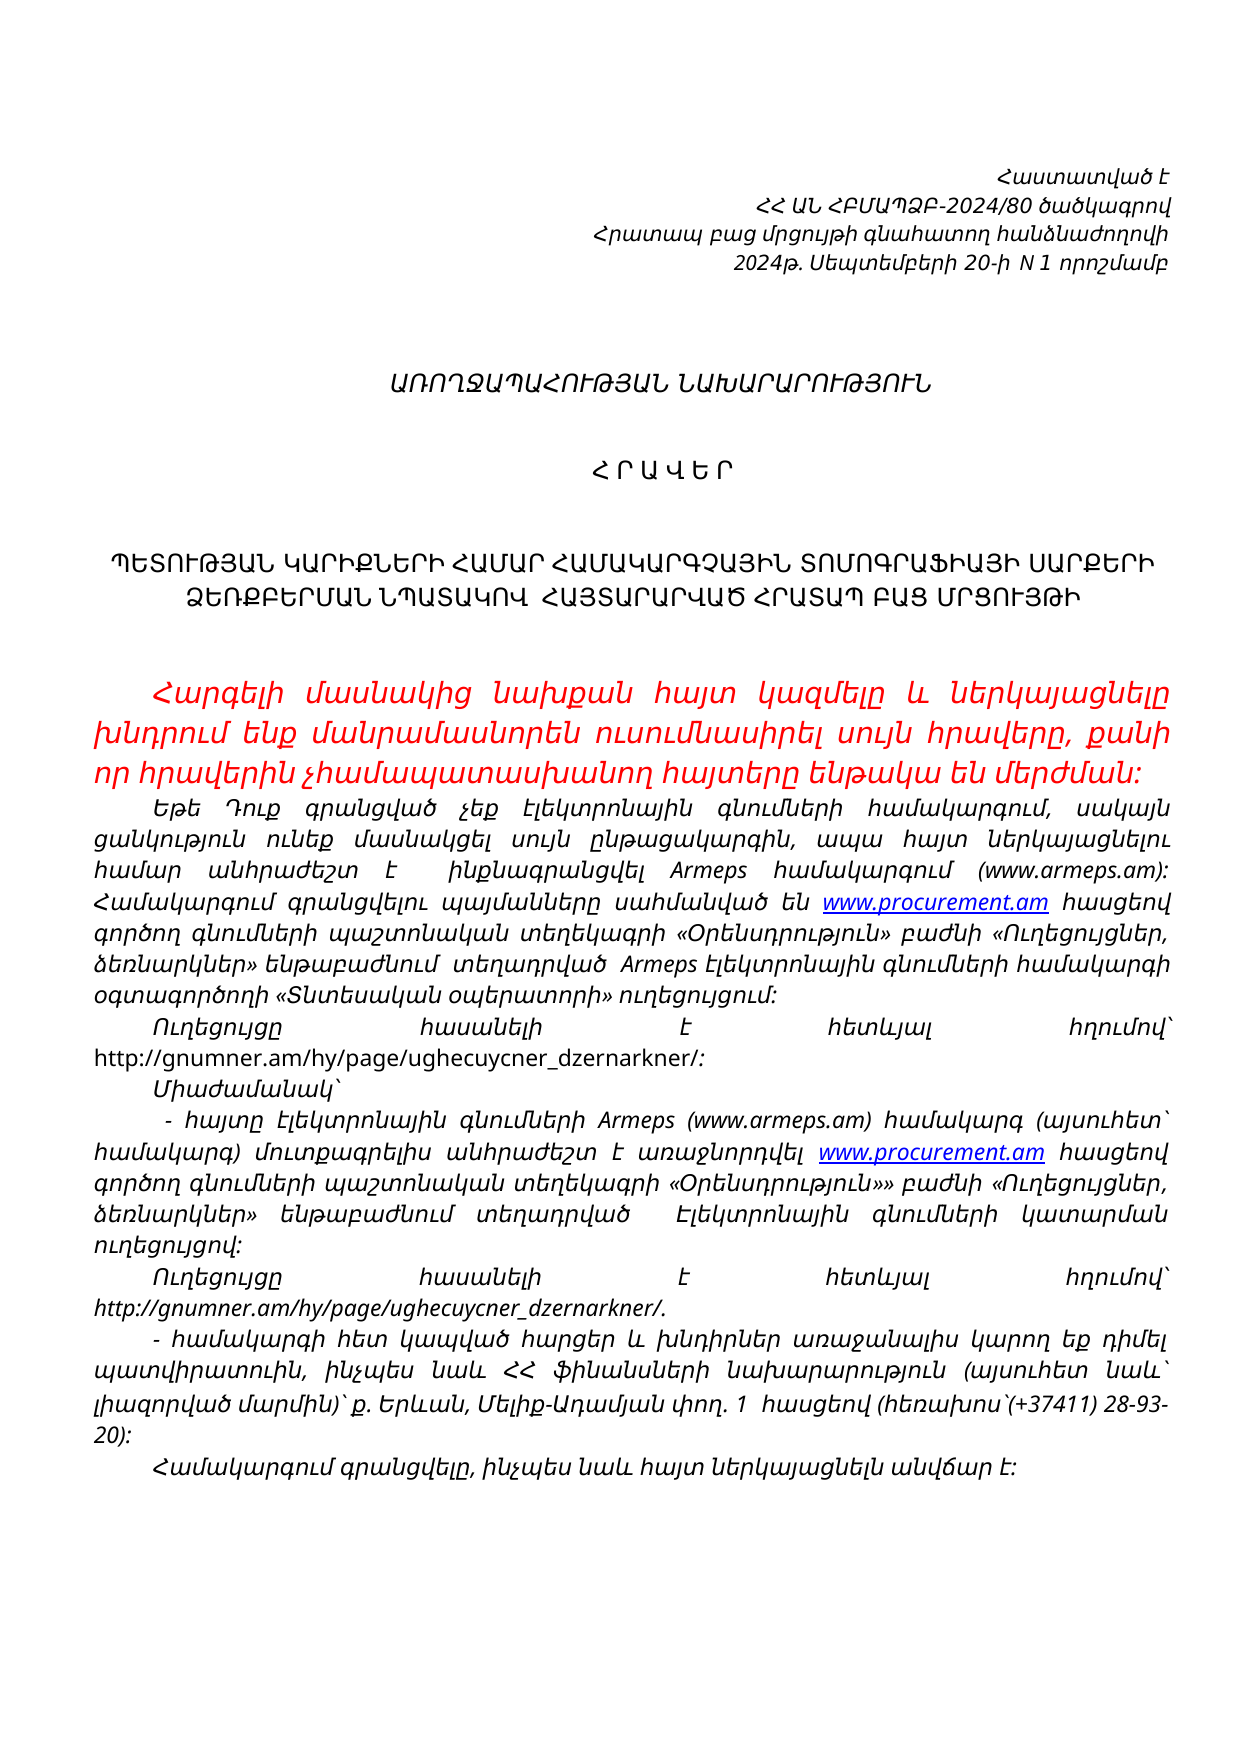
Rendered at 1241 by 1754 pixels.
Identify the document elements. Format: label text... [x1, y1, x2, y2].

text Հրատապ բաց մրցույթի գնահատող հանձնաժողովի [94, 219, 1171, 248]
text Ուղեցույցը հասանելի է հետևյալ հղումով՝ http://gnumner.am/hy/page/ughecuycner_dzernarkner/. [94, 1260, 1171, 1323]
text Ուղեցույցը հասանելի է հետևյալ հղումով՝ http://gnumner.am/hy/page/ughecuycner_dzernarkner/: [94, 1010, 1171, 1073]
text Հաստատված է [94, 162, 1171, 191]
text ԱՌՈՂՋԱՊԱՀՈՒԹՅԱՆ ՆԱԽԱՐԱՐՈՒԹՅՈՒՆ [94, 369, 1172, 398]
text Հ Ր Ա Վ Ե Ր [94, 452, 1172, 486]
text - համակարգի հետ կապված հարցեր և խնդիրներ առաջանալիս կարող եք դիմել պատվիրատուին, ինչպես նաև ՀՀ ֆինանսների նախարարություն (այսուհետ նաև` լիազորված մարմին)` ք. Երևան, Մելիք-Ադամյան փող. 1 հասցեով (հեռախոս`(+37411) 28-93-20): [94, 1323, 1171, 1451]
text 2024թ. Սեպտեմբերի 20-ի N 1 որոշմամբ [94, 248, 1171, 276]
text ՊԵՏՈՒԹՅԱՆ ԿԱՐԻՔՆԵՐԻ ՀԱՄԱՐ ՀԱՄԱԿԱՐԳՉԱՅԻՆ ՏՈՄՈԳՐԱՖԻԱՅԻ ՍԱՐՔԵՐԻ ՁԵՌՔԲԵՐՄԱՆ ՆՊԱՏԱԿՈՎ ՀԱՅՏԱՐԱՐՎԱԾ ՀՐԱՏԱՊ ԲԱՑ ՄՐՑՈՒՅԹԻ [94, 545, 1172, 613]
text Միաժամանակ՝ [94, 1073, 1171, 1104]
text Համակարգում գրանցվելը, ինչպես նաև հայտ ներկայացնելն անվճար է: [94, 1451, 1171, 1482]
text - հայտը էլեկտրոնային գնումների Armeps (www.armeps.am) համակարգ (այսուհետ` համակարգ) մուտքագրելիս անհրաժեշտ է առաջնորդվել www.procurement.am հասցեով գործող գնումների պաշտոնական տեղեկագրի «Օրենսդրություն»» բաժնի «Ուղեցույցներ, ձեռնարկներ» ենթաբաժնում տեղադրված Էլեկտրոնային գնումների կատարման ուղեցույցով: [94, 1104, 1171, 1260]
text Եթե Դուք գրանցված չեք էլեկտրոնային գնումների համակարգում, սակայն ցանկություն ունեք մասնակցել սույն ընթացակարգին, ապա հայտ ներկայացնելու համար անհրաժեշտ է ինքնագրանցվել Armeps համակարգում (www.armeps.am): Համակարգում գրանցվելու պայմանները սահմանված են www.procurement.am հասցեով գործող գնումների պաշտոնական տեղեկագրի «Օրենսդրություն» բաժնի «Ուղեցույցներ, ձեռնարկներ» ենթաբաժնում տեղադրված Armeps էլեկտրոնային գնումների համակարգի օգտագործողի «Տնտեսական օպերատորի» ուղեցույցում: [94, 792, 1171, 1010]
text Հարգելի մասնակից նախքան հայտ կազմելը և ներկայացնելը խնդրում ենք մանրամասնորեն ուսումնասիրել սույն հրավերը, քանի որ հրավերին չհամապատասխանող հայտերը ենթակա են մերժման: [94, 673, 1171, 792]
text ՀՀ ԱՆ ՀԲՄԱՊՁԲ-2024/80 ծածկագրով [94, 191, 1171, 219]
